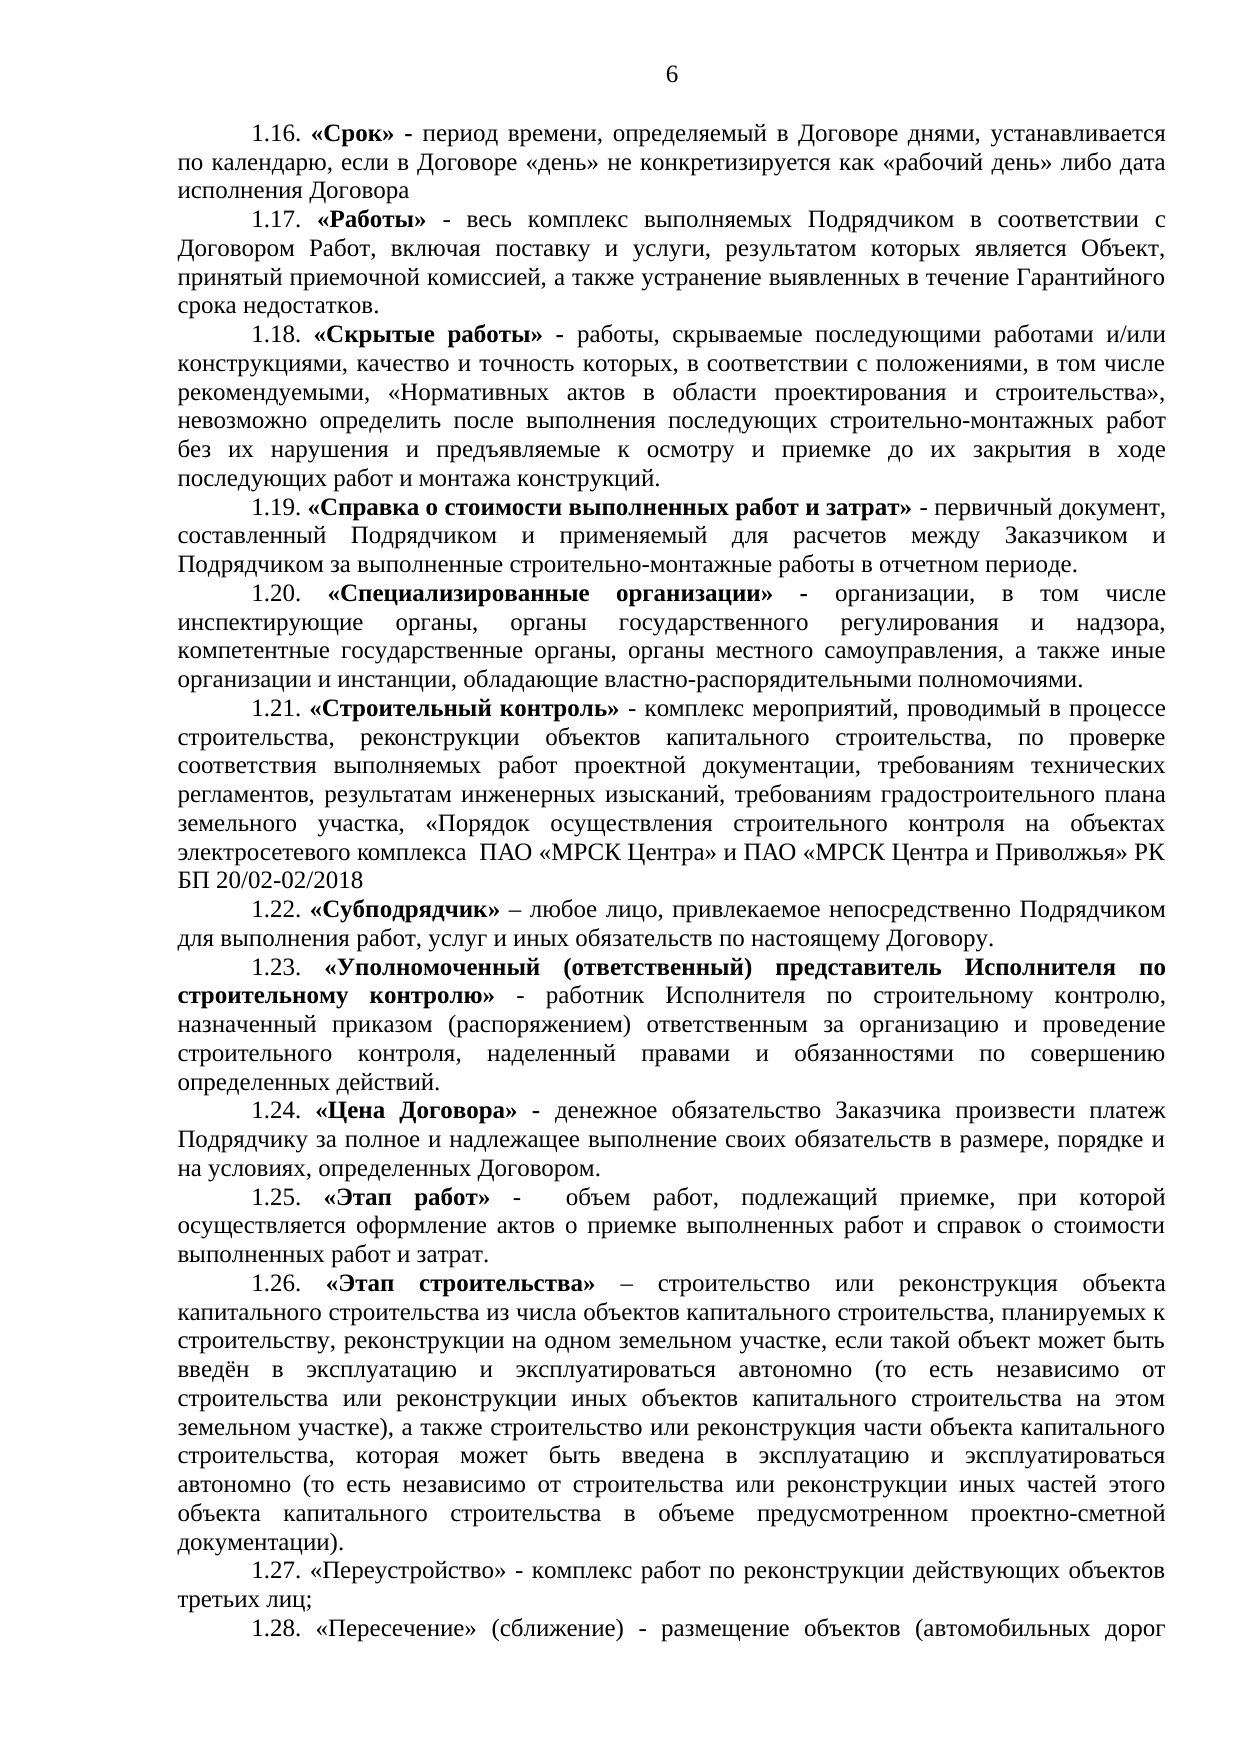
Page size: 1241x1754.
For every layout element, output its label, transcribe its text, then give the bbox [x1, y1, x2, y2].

text 1.27. «Переустройство» - комплекс работ по реконструкции действующих объектов третьих лиц; [177, 1556, 1166, 1613]
text 1.18. «Скрытые работы» - работы, скрываемые последующими работами и/или конструкциями, качество и точность которых, в соответствии с положениями, в том числе рекомендуемыми, «Нормативных актов в области проектирования и строительства», невозможно определить после выполнения последующих строительно-монтажных работ без их нарушения и предъявляемые к осмотру и приемке до их закрытия в ходе последующих работ и монтажа конструкций. [177, 319, 1166, 492]
text 1.24. «Цена Договора» - денежное обязательство Заказчика произвести платеж Подрядчику за полное и надлежащее выполнение своих обязательств в размере, порядке и на условиях, определенных Договором. [177, 1096, 1166, 1182]
text 1.19. «Справка о стоимости выполненных работ и затрат» - первичный документ, составленный Подрядчиком и применяемый для расчетов между Заказчиком и Подрядчиком за выполненные строительно-монтажные работы в отчетном периоде. [177, 492, 1166, 578]
text 1.17. «Работы» - весь комплекс выполняемых Подрядчиком в соответствии с Договором Работ, включая поставку и услуги, результатом которых является Объект, принятый приемочной комиссией, а также устранение выявленных в течение Гарантийного срока недостатков. [177, 204, 1166, 319]
text 1.22. «Субподрядчик» – любое лицо, привлекаемое непосредственно Подрядчиком для выполнения работ, услуг и иных обязательств по настоящему Договору. [177, 894, 1166, 952]
text 1.21. «Строительный контроль» - комплекс мероприятий, проводимый в процессе строительства, реконструкции объектов капитального строительства, по проверке соответствия выполняемых работ проектной документации, требованиям технических регламентов, результатам инженерных изысканий, требованиям градостроительного плана земельного участка, «Порядок осуществления строительного контроля на объектах электросетевого комплекса ПАО «МРСК Центра» и ПАО «МРСК Центра и Приволжья» РК БП 20/02-02/2018 [177, 693, 1166, 894]
text 1.23. «Уполномоченный (ответственный) представитель Исполнителя по строительному контролю» - работник Исполнителя по строительному контролю, назначенный приказом (распоряжением) ответственным за организацию и проведение строительного контроля, наделенный правами и обязанностями по совершению определенных действий. [177, 952, 1166, 1096]
text 1.16. «Срок» - период времени, определяемый в Договоре днями, устанавливается по календарю, если в Договоре «день» не конкретизируется как «рабочий день» либо дата исполнения Договора [177, 118, 1166, 204]
text 1.25. «Этап работ» - объем работ, подлежащий приемке, при которой осуществляется оформление актов о приемке выполненных работ и справок о стоимости выполненных работ и затрат. [177, 1182, 1166, 1268]
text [177, 1613, 1166, 1642]
text 1.26. «Этап строительства» – строительство или реконструкция объекта капитального строительства из числа объектов капитального строительства, планируемых к строительству, реконструкции на одном земельном участке, если такой объект может быть введён в эксплуатацию и эксплуатироваться автономно (то есть независимо от строительства или реконструкции иных объектов капитального строительства на этом земельном участке), а также строительство или реконструкция части объекта капитального строительства, которая может быть введена в эксплуатацию и эксплуатироваться автономно (то есть независимо от строительства или реконструкции иных частей этого объекта капитального строительства в объеме предусмотренном проектно-сметной документации). [177, 1268, 1166, 1556]
text 1.20. «Специализированные организации» - организации, в том числе инспектирующие органы, органы государственного регулирования и надзора, компетентные государственные органы, органы местного самоуправления, а также иные организации и инстанции, обладающие властно-распорядительными полномочиями. [177, 578, 1166, 693]
